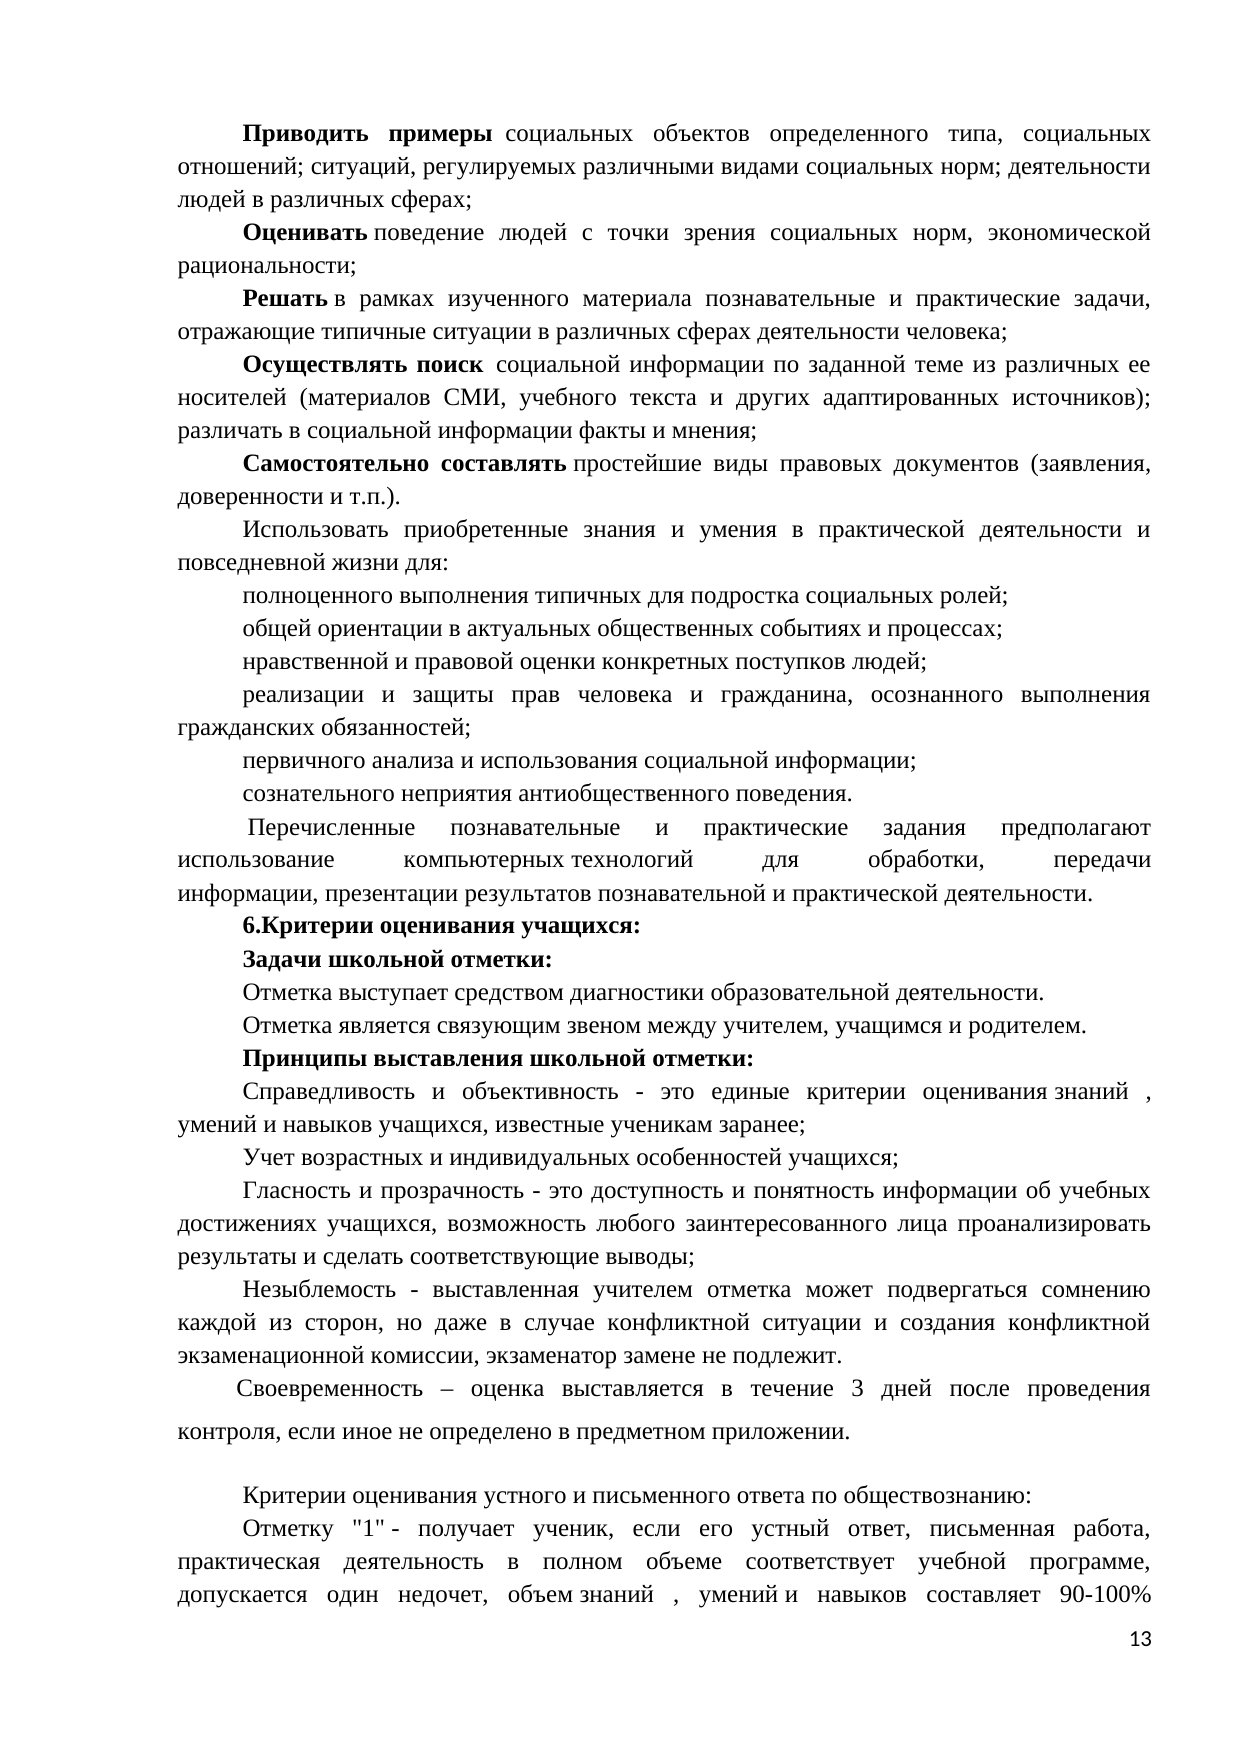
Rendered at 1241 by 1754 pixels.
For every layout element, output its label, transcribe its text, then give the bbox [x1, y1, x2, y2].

text Перечисленные познавательные и практические задания предполагают использование компьютерных технологий для обработки, передачи информации, презентации результатов познавательной и практической деятельности. [177, 812, 1152, 906]
text общей ориентации в актуальных общественных событиях и процессах; [177, 613, 1152, 642]
text Принципы выставления школьной отметки: [177, 1043, 1152, 1071]
text Незыблемость - выставленная учителем отметка может подвергаться сомнению каждой из сторон, но даже в случае конфликтной ситуации и создания конфликтной экзаменационной комиссии, экзаменатор замене не подлежит. [177, 1274, 1152, 1369]
text нравственной и правовой оценки конкретных поступков людей; [177, 646, 1152, 675]
text 6.Критерии оценивания учащихся: [177, 911, 1152, 939]
text Использовать приобретенные знания и умения в практической деятельности и повседневной жизни для: [177, 514, 1152, 576]
text Отметка является связующим звеном между учителем, учащимся и родителем. [177, 1010, 1152, 1038]
text Задачи школьной отметки: [177, 944, 1152, 972]
text Отметка выступает средством диагностики образовательной деятельности. [177, 977, 1152, 1005]
text Осуществлять поиск социальной информации по заданной теме из различных ее носителей (материалов СМИ, учебного текста и других адаптированных источников); различать в социальной информации факты и мнения; [177, 349, 1152, 444]
text Справедливость и объективность - это единые критерии оценивания знаний , умений и навыков учащихся, известные ученикам заранее; [177, 1076, 1152, 1137]
text Критерии оценивания устного и письменного ответа по обществознанию: [177, 1480, 1152, 1509]
text Решать в рамках изученного материала познавательные и практические задачи, отражающие типичные ситуации в различных сферах деятельности человека; [177, 283, 1152, 345]
text Своевременность – оценка выставляется в течение 3 дней после проведения контроля, если иное не определено в предметном приложении. [177, 1373, 1152, 1445]
text первичного анализа и использования социальной информации; [177, 746, 1152, 774]
text Самостоятельно составлять простейшие виды правовых документов (заявления, доверенности и т.п.). [177, 448, 1152, 510]
text полноценного выполнения типичных для подростка социальных ролей; [177, 580, 1152, 609]
text Гласность и прозрачность - это доступность и понятность информации об учебных достижениях учащихся, возможность любого заинтересованного лица проанализировать результаты и сделать соответствующие выводы; [177, 1175, 1152, 1269]
text реализации и защиты прав человека и гражданина, осознанного выполнения гражданских обязанностей; [177, 679, 1152, 741]
text Учет возрастных и индивидуальных особенностей учащихся; [177, 1142, 1152, 1171]
text Приводить примеры социальных объектов определенного типа, социальных отношений; ситуаций, регулируемых различными видами социальных норм; деятельности людей в различных сферах; [177, 118, 1152, 213]
text сознательного неприятия антиобщественного поведения. [177, 778, 1152, 807]
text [177, 1513, 1152, 1608]
text Оценивать поведение людей с точки зрения социальных норм, экономической рациональности; [177, 217, 1152, 279]
